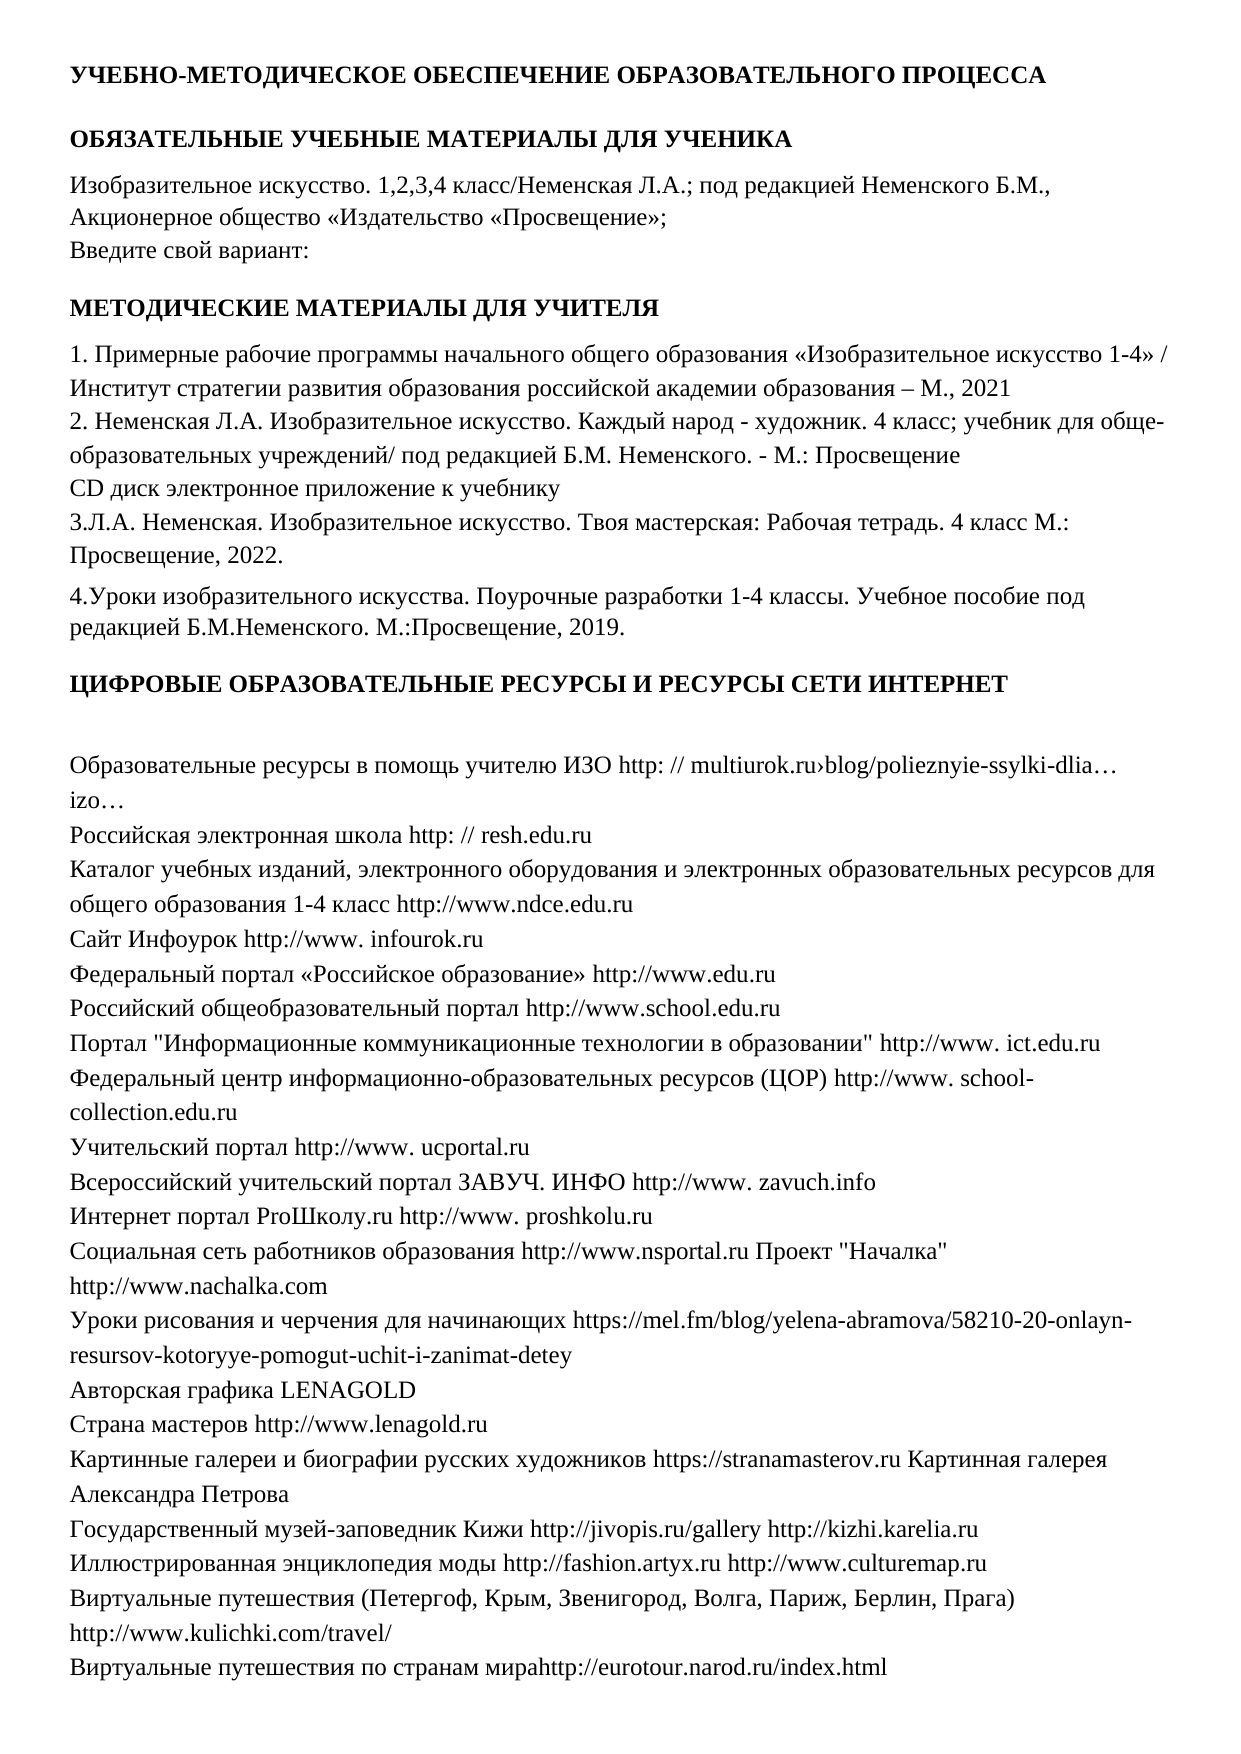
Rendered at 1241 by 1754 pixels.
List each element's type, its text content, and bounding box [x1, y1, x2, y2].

text УЧЕБНО-МЕТОДИЧЕСКОЕ ОБЕСПЕЧЕНИЕ ОБРАЗОВАТЕЛЬНОГО ПРОЦЕССА [69, 62, 1172, 89]
text 4.Уроки изобразительного искусства. Поурочные разработки 1-4 классы. Учебное пособие под редакцией Б.М.Неменского. М.:Просвещение, 2019. [69, 581, 1097, 641]
text Образовательные ресурсы в помощь учителю ИЗО http: // multiurok.ru›blog/polieznyie-ssylki-dlia…izo… Российская электронная школа http: // resh.edu.ru Каталог учебных изданий, электронного оборудования и электронных образовательных ресурсов для общего образования 1-4 класс http://www.ndce.edu.ru Сайт Инфоурок http://www. infourok.ru Федеральный портал «Российское образование» http://www.edu.ru Российский общеобразовательный портал http://www.school.edu.ru Портал "Информационные коммуникационные технологии в образовании" http://www. ict.edu.ru Федеральный центр информационно-образовательных ресурсов (ЦОР) http://www. school- collection.edu.ru Учительский портал http://www. ucportal.ru Всероссийский учительский портал ЗАВУЧ. ИНФО http://www. zavuch.info Интернет портал ProШколу.ru http://www. proshkolu.ru Cоциальная сеть работников образования http://www.nsportal.ru Проект "Началка" http://www.nachalka.com Уроки рисования и черчения для начинающих https://mel.fm/blog/yelena-abramova/58210-20-onlayn-resursov-kotoryye-pomogut-uchit-i-zanimat-detey Авторская графика LENAGOLD Страна мастеров http://www.lenagold.ru Картинные галереи и биографии русских художников https://stranamasterov.ru Картинная галерея Александра Петрова Государственный музей-заповедник Кижи http://jivopis.ru/gallery http://kizhi.karelia.ru Иллюстрированная энциклопедия моды http://fashion.artyx.ru http://www.culturemap.ru Виртуальные путешествия (Петергоф, Крым, Звенигород, Волга, Париж, Берлин, Прага) http://www.kulichki.com/travel/ Виртуальные путешествия по странам мираhttp://eurotour.narod.ru/index.html [69, 751, 1157, 1681]
text Изобразительное искусство. 1,2,3,4 класс/Неменская Л.А.; под редакцией Неменского Б.М., Акционерное общество «Издательство «Просвещение»; Введите свой вариант: [69, 170, 1157, 263]
text 1. Примерные рабочие программы начального общего образования «Изобразительное искусство 1-4» / Институт стратегии развития образования российской академии образования – М., 2021 2. Неменская Л.А. Изобразительное искусство. Каждый народ - художник. 4 класс; учебник для обще-образовательных учреждений/ под редакцией Б.М. Неменского. - М.: Просвещение CD диск электронное приложение к учебнику 3.Л.А. Неменская. Изобразительное искусство. Твоя мастерская: Рабочая тетрадь. 4 класс М.: Просвещение, 2022. [69, 339, 1172, 569]
text ЦИФРОВЫЕ ОБРАЗОВАТЕЛЬНЫЕ РЕСУРСЫ И РЕСУРСЫ СЕТИ ИНТЕРНЕТ [69, 671, 1172, 698]
text ОБЯЗАТЕЛЬНЫЕ УЧЕБНЫЕ МАТЕРИАЛЫ ДЛЯ УЧЕНИКА [69, 125, 1172, 153]
text МЕТОДИЧЕСКИЕ МАТЕРИАЛЫ ДЛЯ УЧИТЕЛЯ [69, 294, 1172, 322]
